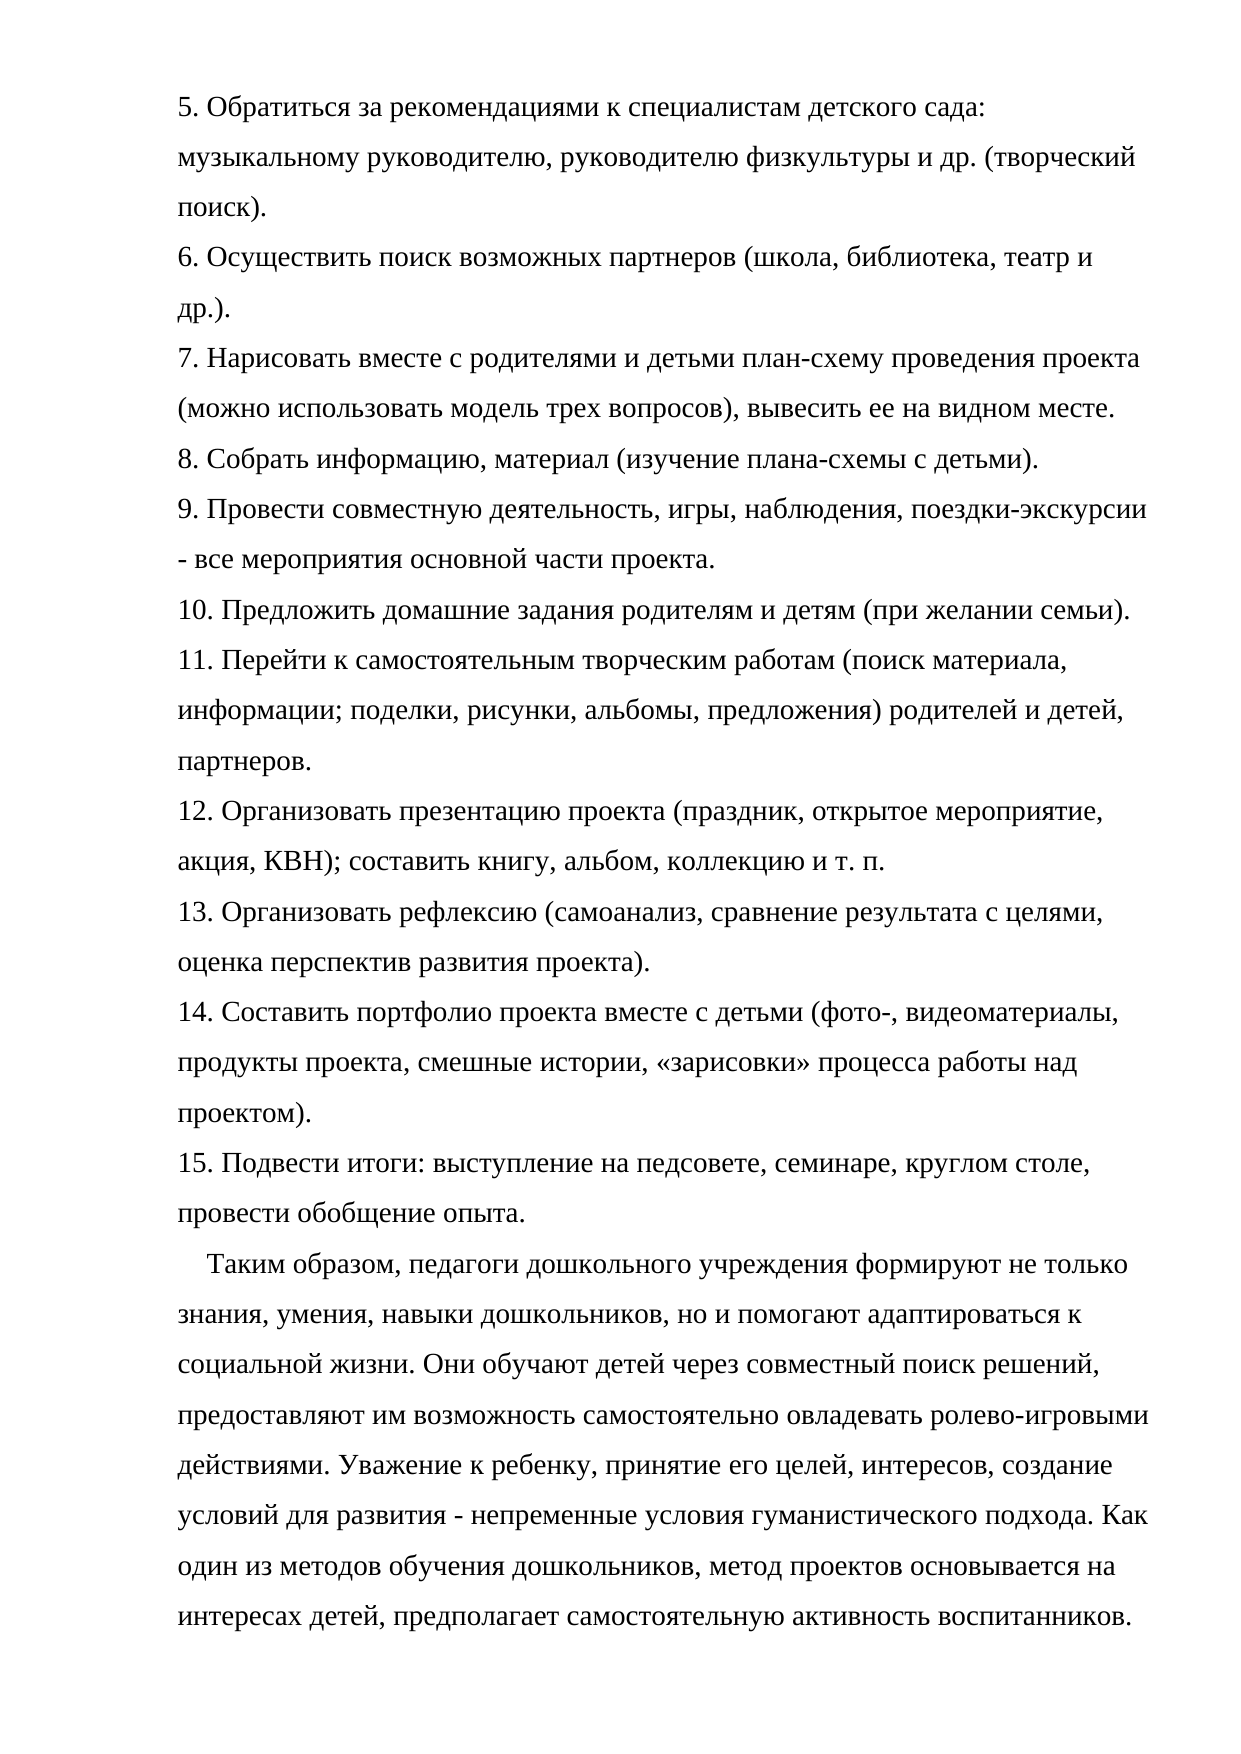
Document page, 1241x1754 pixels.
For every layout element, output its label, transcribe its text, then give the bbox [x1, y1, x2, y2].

text 5. Обратиться за рекомендациями к специалистам детского сада: музыкальному руководителю, руководителю физкультуры и др. (творческий поиск). [177, 89, 1152, 223]
text 7. Нарисовать вместе с родителями и детьми план-схему проведения проекта (можно использовать модель трех вопросов), вывесить ее на видном месте. [177, 340, 1152, 424]
text 6. Осуществить поиск возможных партнеров (школа, библиотека, театр и др.). [177, 239, 1152, 323]
text 14. Составить портфолио проекта вместе с детьми (фото-, видеоматериалы, продукты проекта, смешные истории, «зарисовки» процесса работы над проектом). [177, 994, 1152, 1128]
text 10. Предложить домашние задания родителям и детям (при желании семьи). [177, 592, 1152, 625]
text 12. Организовать презентацию проекта (праздник, открытое мероприятие, акция, КВН); составить книгу, альбом, коллекцию и т. п. [177, 793, 1152, 877]
text 15. Подвести итоги: выступление на педсовете, семинаре, круглом столе, провести обобщение опыта. [177, 1145, 1152, 1229]
text 11. Перейти к самостоятельным творческим работам (поиск материала, информации; поделки, рисунки, альбомы, предложения) родителей и детей, партнеров. [177, 642, 1152, 776]
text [177, 1246, 1152, 1632]
text 8. Собрать информацию, материал (изучение плана-схемы с детьми). [177, 441, 1152, 474]
text 13. Организовать рефлексию (самоанализ, сравнение результата с целями, оценка перспектив развития проекта). [177, 894, 1152, 977]
text 9. Провести совместную деятельность, игры, наблюдения, поездки-экскурсии - все мероприятия основной части проекта. [177, 491, 1152, 575]
